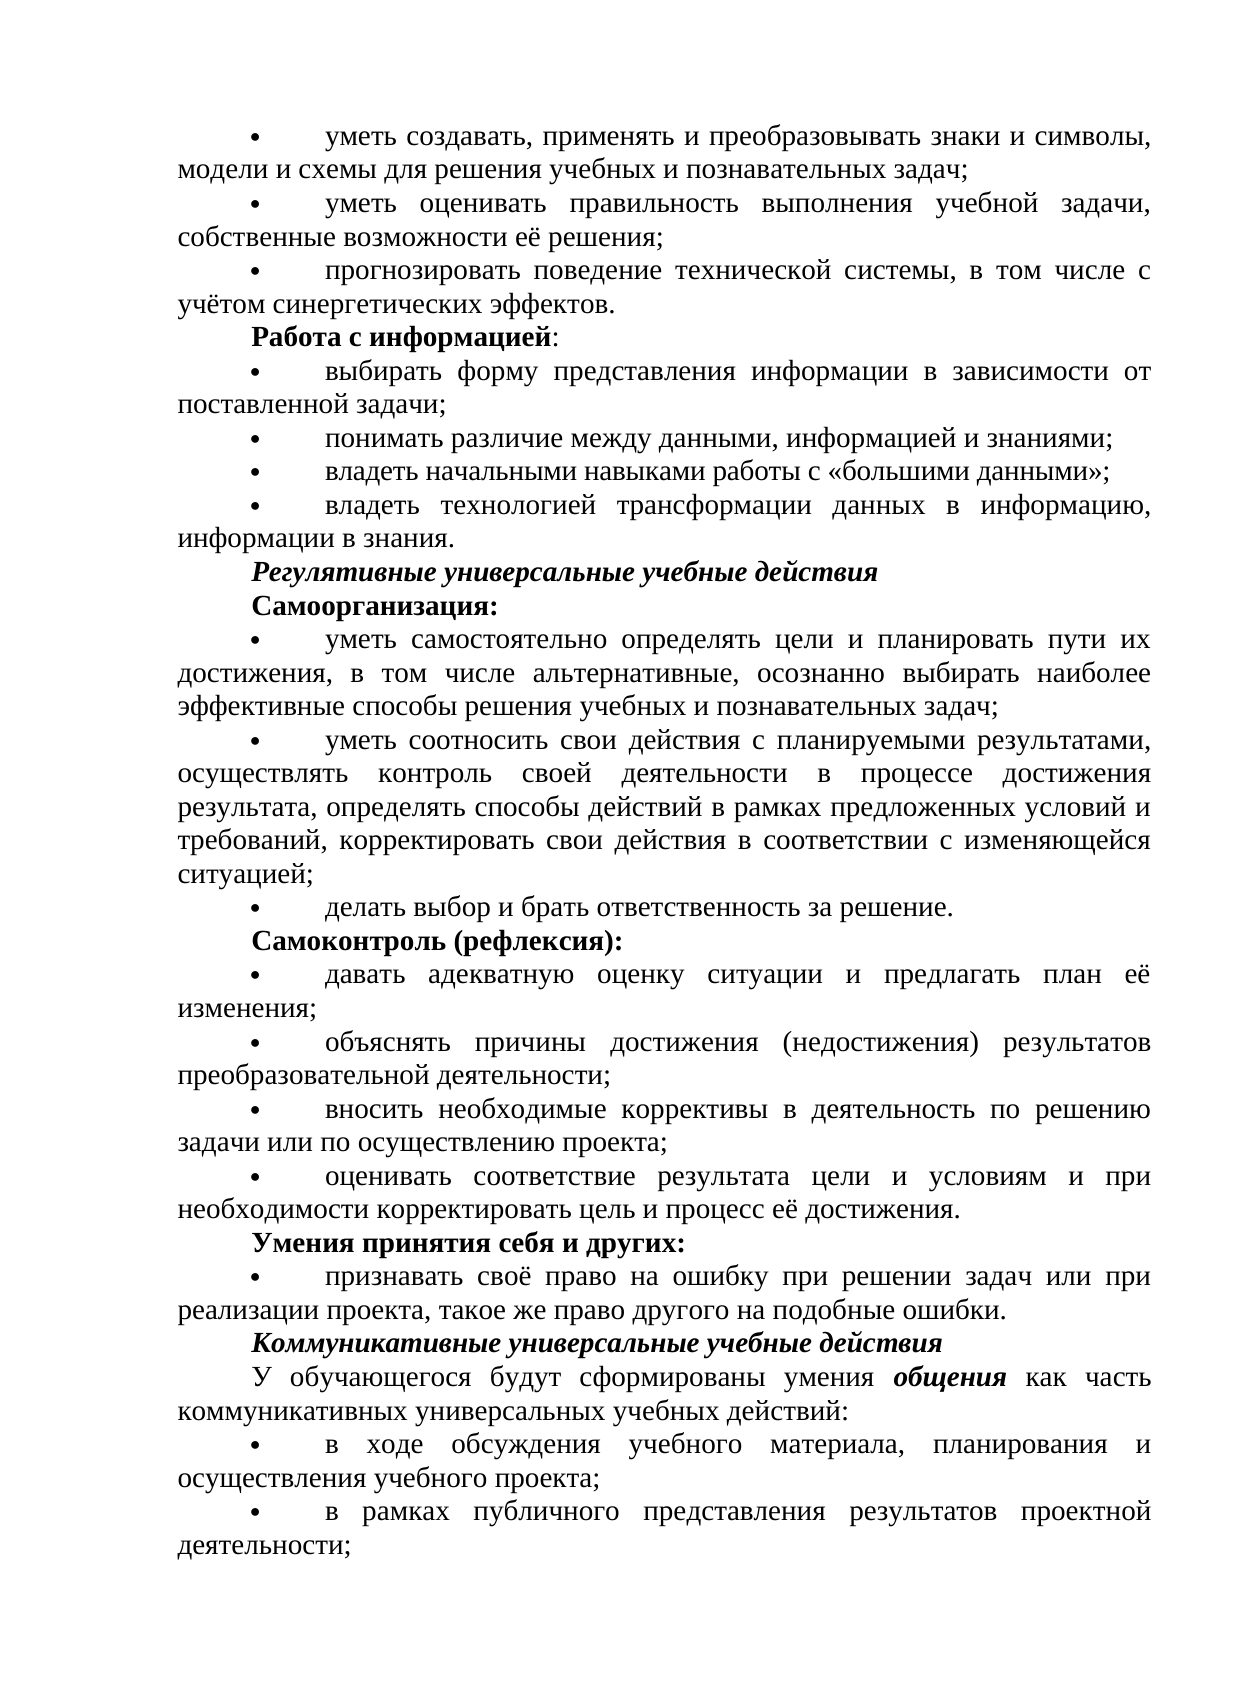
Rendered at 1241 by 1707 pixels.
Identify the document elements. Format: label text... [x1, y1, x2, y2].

list владеть технологией трансформации данных в информацию, информации в знания. [177, 487, 1152, 554]
list уметь создавать, применять и преобразовывать знаки и символы, модели и схемы для решения учебных и познавательных задач; [177, 118, 1152, 185]
list уметь оценивать правильность выполнения учебной задачи, собственные возможности её решения; [177, 185, 1152, 252]
text Самоорганизация: [177, 588, 1152, 621]
list делать выбор и брать ответственность за решение. [177, 889, 1152, 923]
text Самоконтроль (рефлексия): [177, 923, 1152, 957]
text Коммуникативные универсальные учебные действия [177, 1326, 1152, 1359]
text Умения принятия себя и других: [177, 1225, 1152, 1258]
list давать адекватную оценку ситуации и предлагать план её изменения; [177, 957, 1152, 1024]
list прогнозировать поведение технической системы, в том числе с учётом синергетических эффектов. [177, 252, 1152, 319]
list в ходе обсуждения учебного материала, планирования и осуществления учебного проекта; [177, 1426, 1152, 1493]
list объяснять причины достижения (недостижения) результатов преобразовательной деятельности; [177, 1024, 1152, 1091]
list уметь самостоятельно определять цели и планировать пути их достижения, в том числе альтернативные, осознанно выбирать наиболее эффективные способы решения учебных и познавательных задач; [177, 621, 1152, 722]
list владеть начальными навыками работы с «большими данными»; [177, 453, 1152, 487]
text Регулятивные универсальные учебные действия [177, 554, 1152, 588]
list понимать различие между данными, информацией и знаниями; [177, 420, 1152, 453]
list оценивать соответствие результата цели и условиям и при необходимости корректировать цель и процесс её достижения. [177, 1158, 1152, 1225]
list признавать своё право на ошибку при решении задач или при реализации проекта, такое же право другого на подобные ошибки. [177, 1258, 1152, 1326]
list выбирать форму представления информации в зависимости от поставленной задачи; [177, 353, 1152, 420]
list в рамках публичного представления результатов проектной деятельности; [177, 1493, 1152, 1560]
list уметь соотносить свои действия с планируемыми результатами, осуществлять контроль своей деятельности в процессе достижения результата, определять способы действий в рамках предложенных условий и требований, корректировать свои действия в соответствии с изменяющейся ситуацией; [177, 722, 1152, 889]
text У обучающегося будут сформированы умения общения как часть коммуникативных универсальных учебных действий: [177, 1359, 1152, 1426]
text Работа с информацией: [177, 319, 1152, 353]
list вносить необходимые коррективы в деятельность по решению задачи или по осуществлению проекта; [177, 1091, 1152, 1158]
